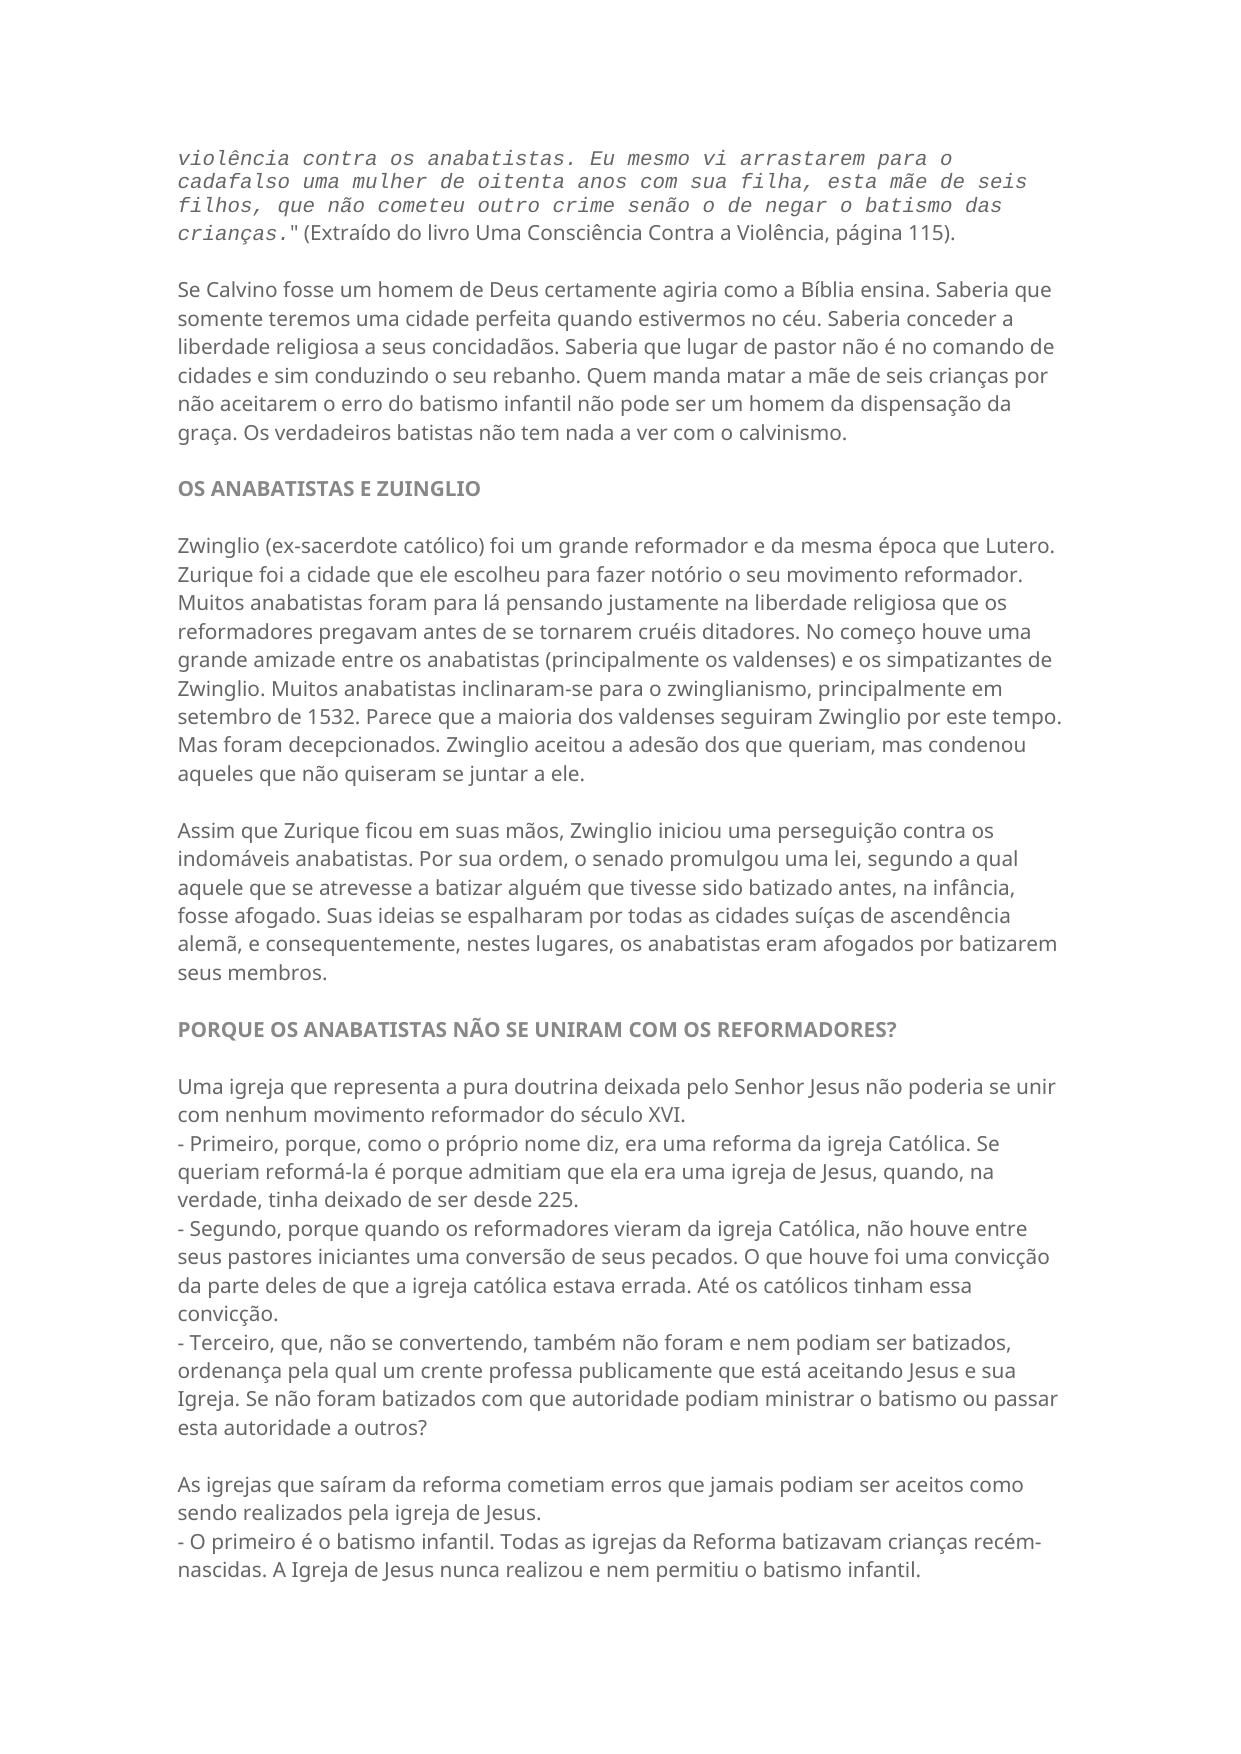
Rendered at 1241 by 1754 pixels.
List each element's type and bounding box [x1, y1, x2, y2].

text [177, 148, 1063, 1584]
